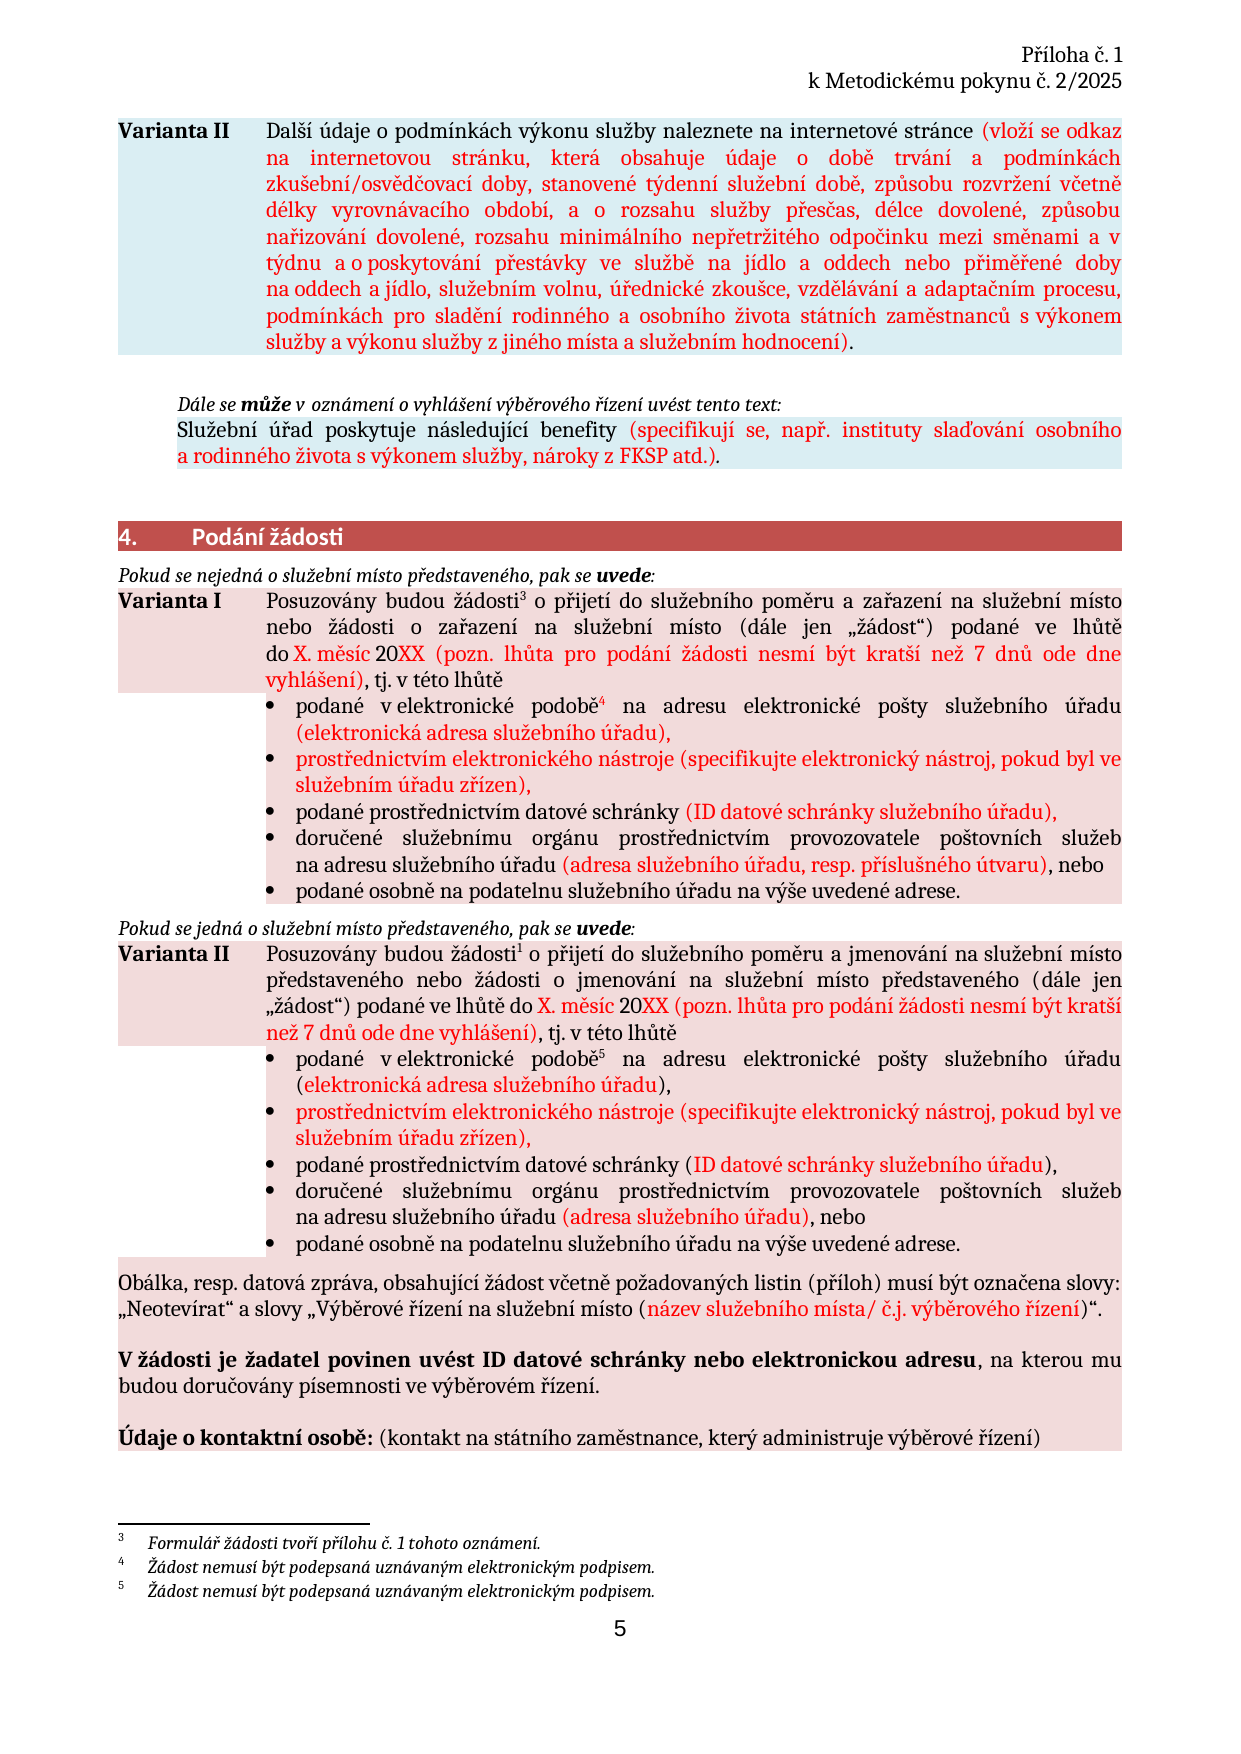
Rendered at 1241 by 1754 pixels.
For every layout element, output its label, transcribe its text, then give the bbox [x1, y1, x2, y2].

list doručené služebnímu orgánu prostřednictvím provozovatele poštovních služeb na adresu služebního úřadu (adresa služebního úřadu, resp. příslušného útvaru), nebo [266, 825, 1122, 878]
text V žádosti je žadatel povinen uvést ID datové schránky nebo elektronickou adresu, na kterou mu budou doručovány písemnosti ve výběrovém řízení. [118, 1347, 1122, 1400]
list podané osobně na podatelnu služebního úřadu na výše uvedené adrese. [266, 878, 1122, 904]
text Varianta II Další údaje o podmínkách výkonu služby naleznete na internetové stránce (vloží se odkaz na internetovou stránku, která obsahuje údaje o době trvání a podmínkách zkušební/osvědčovací doby, stanovené týdenní služební době, způsobu rozvržení včetně délky vyrovnávacího období, a o rozsahu služby přesčas, délce dovolené, způsobu nařizování dovolené, rozsahu minimálního nepřetržitého odpočinku mezi směnami a v týdnu a o poskytování přestávky ve službě na jídlo a oddech nebo přiměřené doby na oddech a jídlo, služebním volnu, úřednické zkoušce, vzdělávání a adaptačním procesu, podmínkách pro sladění rodinného a osobního života státních zaměstnanců s výkonem služby a výkonu služby z jiného místa a služebním hodnocení). [118, 118, 1122, 355]
list podané v elektronické podobě na adresu elektronické pošty služebního úřadu (elektronická adresa služebního úřadu), [266, 1046, 1122, 1099]
subtitle 4. Podání žádosti [118, 521, 1122, 551]
text Pokud se nejedná o služební místo představeného, pak se uvede: [118, 564, 1122, 588]
text Obálka, resp. datová zpráva, obsahující žádost včetně požadovaných listin (příloh) musí být označena slovy: „Neotevírat“ a slovy „Výběrové řízení na služební místo (název služebního místa/ č.j. výběrového řízení)“. [118, 1269, 1122, 1322]
text Pokud se jedná o služební místo představeného, pak se uvede: [118, 917, 1122, 941]
text Dále se může v oznámení o vyhlášení výběrového řízení uvést tento text: [177, 393, 1122, 417]
list prostřednictvím elektronického nástroje (specifikujte elektronický nástroj, pokud byl ve služebním úřadu zřízen), [266, 746, 1122, 799]
list podané prostřednictvím datové schránky (ID datové schránky služebního úřadu), [266, 799, 1122, 825]
list podané v elektronické podobě na adresu elektronické pošty služebního úřadu (elektronická adresa služebního úřadu), [266, 693, 1122, 746]
text Údaje o kontaktní osobě: (kontakt na státního zaměstnance, který administruje výběrové řízení) [118, 1425, 1122, 1451]
text Varianta I Posuzovány budou žádosti o přijetí do služebního poměru a zařazení na služební místo nebo žádosti o zařazení na služební místo (dále jen „žádost“) podané ve lhůtě do X. měsíc 20XX (pozn. lhůta pro podání žádosti nesmí být kratší než 7 dnů ode dne vyhlášení), tj. v této lhůtě [118, 588, 1122, 693]
list prostřednictvím elektronického nástroje (specifikujte elektronický nástroj, pokud byl ve služebním úřadu zřízen), [266, 1099, 1122, 1151]
list doručené služebnímu orgánu prostřednictvím provozovatele poštovních služeb na adresu služebního úřadu (adresa služebního úřadu), nebo [266, 1178, 1122, 1230]
text Varianta II Posuzovány budou žádosti1 o přijetí do služebního poměru a jmenování na služební místo představeného nebo žádosti o jmenování na služební místo představeného (dále jen „žádost“) podané ve lhůtě do X. měsíc 20XX (pozn. lhůta pro podání žádosti nesmí být kratší než 7 dnů ode dne vyhlášení), tj. v této lhůtě [118, 941, 1122, 1046]
text Služební úřad poskytuje následující benefity (specifikují se, např. instituty slaďování osobního a rodinného života s výkonem služby, nároky z FKSP atd.). [177, 417, 1122, 469]
list podané prostřednictvím datové schránky (ID datové schránky služebního úřadu), [266, 1151, 1122, 1178]
list podané osobně na podatelnu služebního úřadu na výše uvedené adrese. [266, 1230, 1122, 1257]
